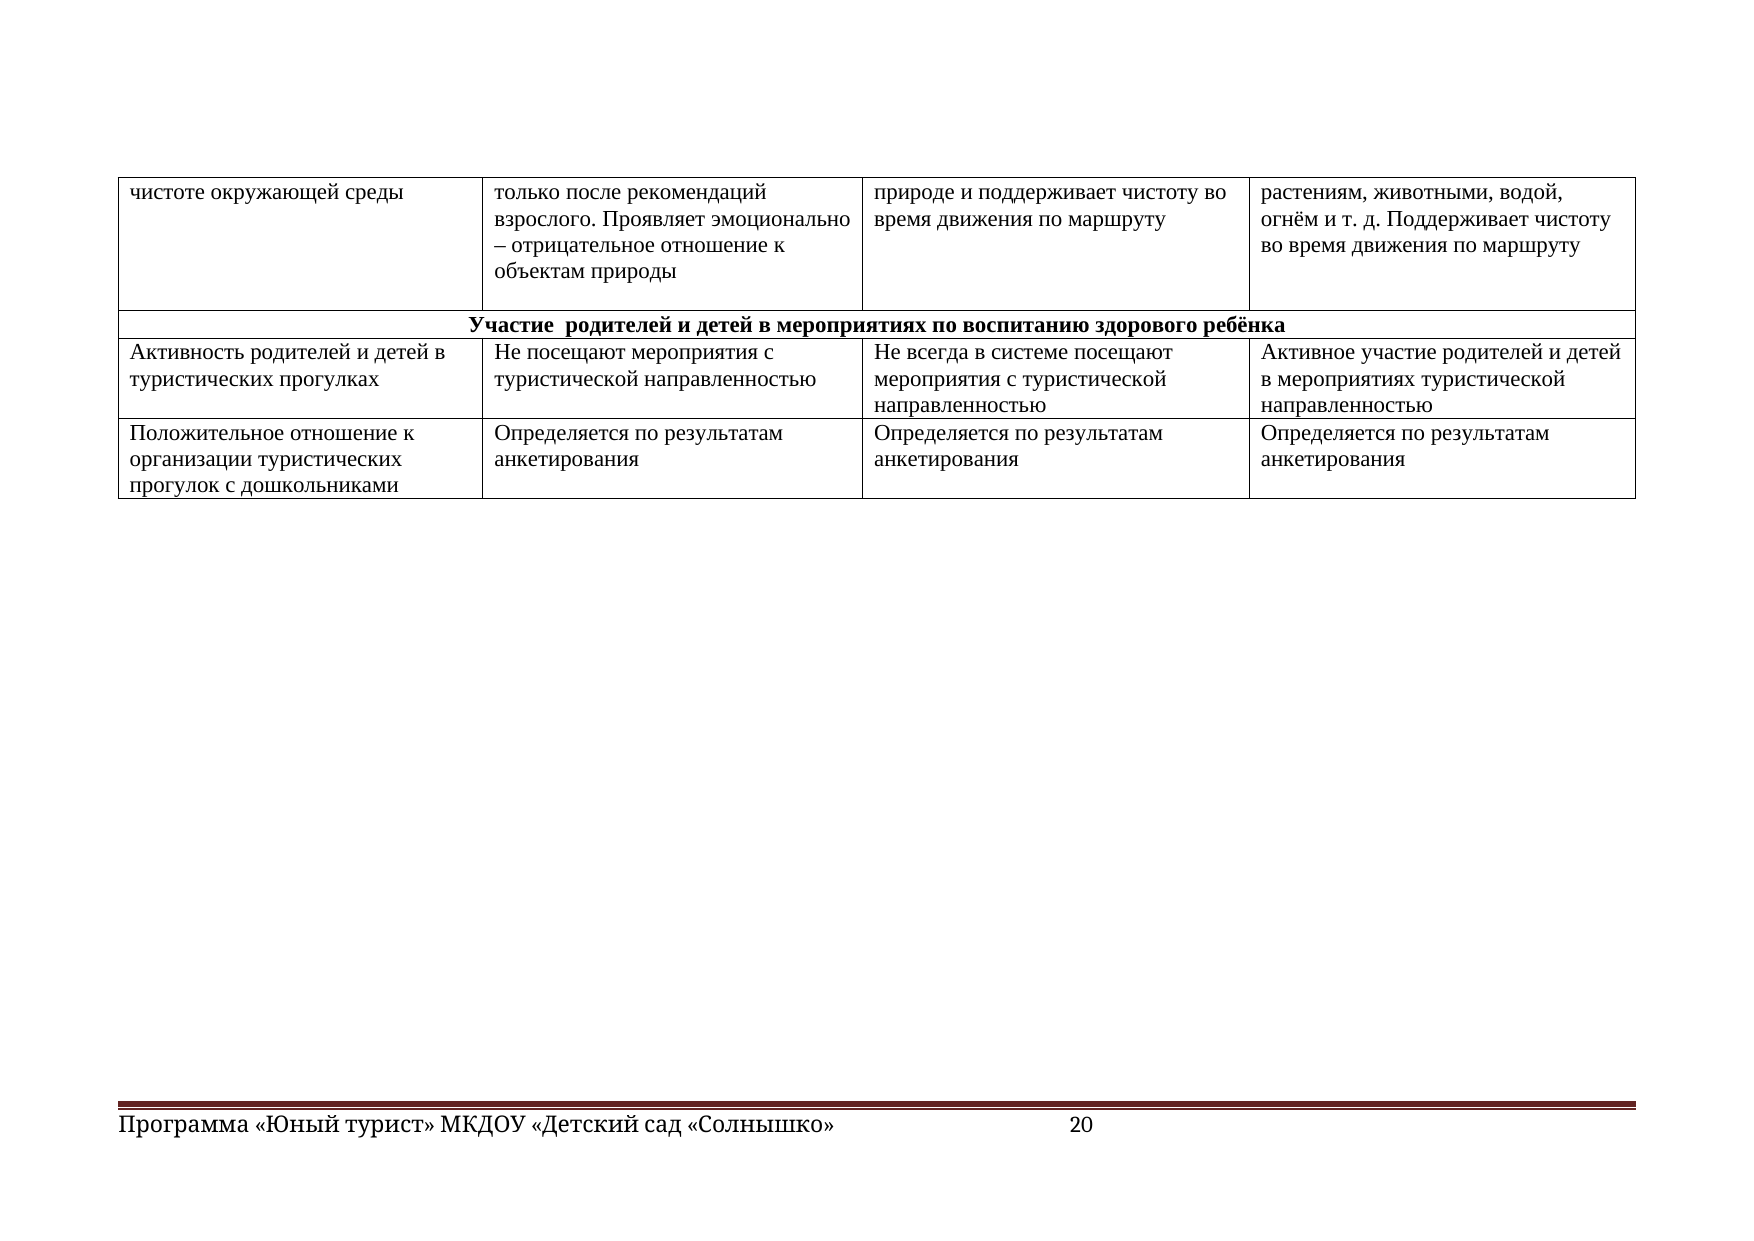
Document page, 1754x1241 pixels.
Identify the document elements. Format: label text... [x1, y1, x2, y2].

table_cell Определяется по результатам анкетирования [1250, 419, 1635, 498]
table_cell Не всегда в системе посещают мероприятия с туристической направленностью [863, 339, 1249, 417]
table_cell Активность родителей и детей в туристических прогулках [119, 339, 482, 417]
table_cell Определяется по результатам анкетирования [483, 419, 862, 498]
table_cell Определяется по результатам анкетирования [863, 419, 1249, 498]
table_cell Не посещают мероприятия с туристической направленностью [483, 339, 862, 417]
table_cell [863, 178, 1249, 310]
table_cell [119, 178, 482, 310]
table_cell Участие родителей и детей в мероприятиях по воспитанию здорового ребёнка [119, 311, 1635, 337]
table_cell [1250, 178, 1635, 310]
table_cell Положительное отношение к организации туристических прогулок с дошкольниками [119, 419, 482, 498]
table_cell Активное участие родителей и детей в мероприятиях туристической направленностью [1250, 339, 1635, 417]
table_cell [483, 178, 862, 310]
